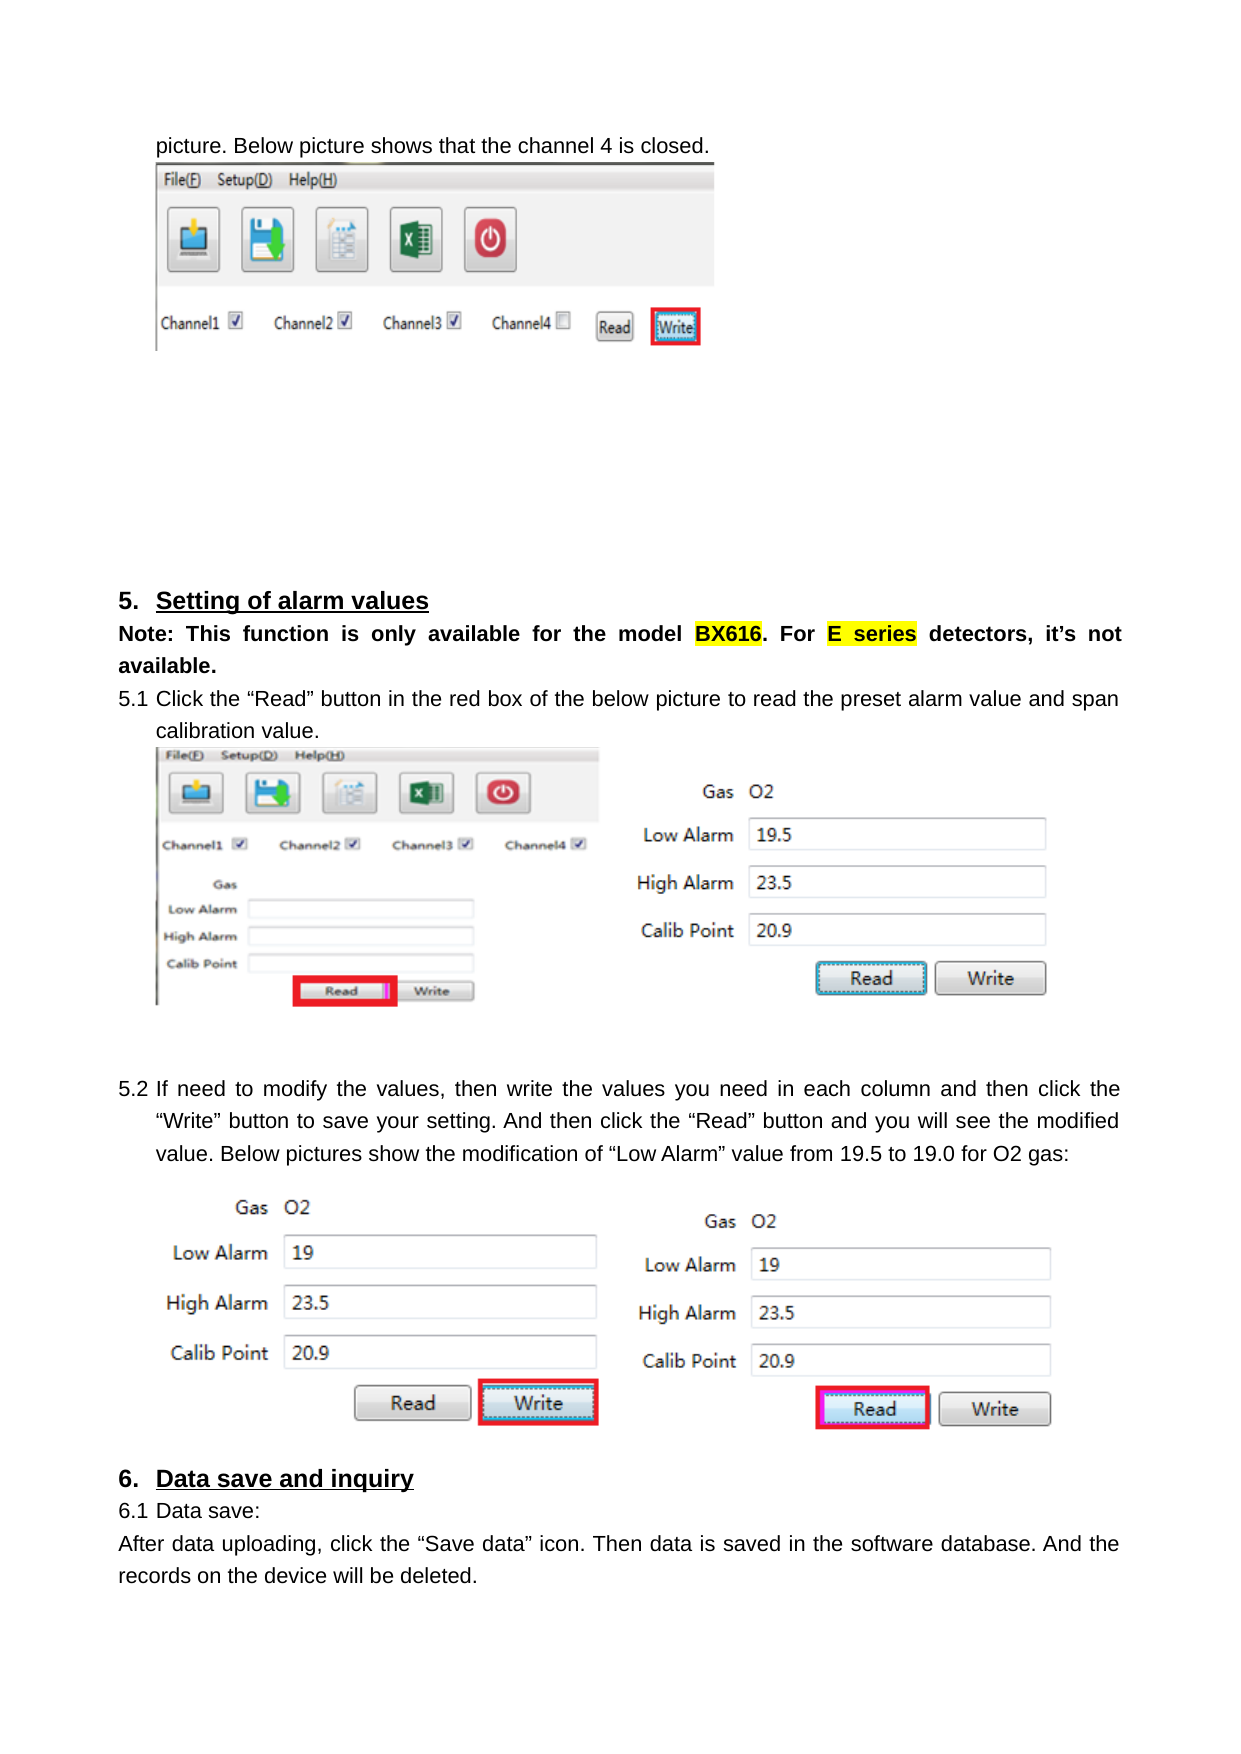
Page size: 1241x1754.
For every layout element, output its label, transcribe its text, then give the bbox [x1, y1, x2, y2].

list Data save: [118, 1494, 1122, 1527]
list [118, 129, 1122, 162]
picture [155, 747, 630, 1018]
list Click the “Read” button in the red box of the below picture to read the preset alarm value and span calibration value. [118, 682, 1122, 747]
list Data save and inquiry [118, 1462, 1122, 1494]
picture [634, 749, 1069, 1018]
list If need to modify the values, then write the values you need in each column and then click the “Write” button to save your setting. And then click the “Read” button and you will see the modified value. Below pictures show the modification of “Low Alarm” value from 19.5 to 19.0 for O2 gas: [118, 1072, 1122, 1169]
picture [160, 1169, 1092, 1440]
picture [155, 162, 717, 351]
text After data uploading, click the “Save data” icon. Then data is saved in the software database. And the records on the device will be deleted. [118, 1527, 1122, 1592]
list Setting of alarm values [118, 584, 1122, 617]
text Note: This function is only available for the model BX616. For E series detectors, it’s not available. [118, 617, 1122, 682]
